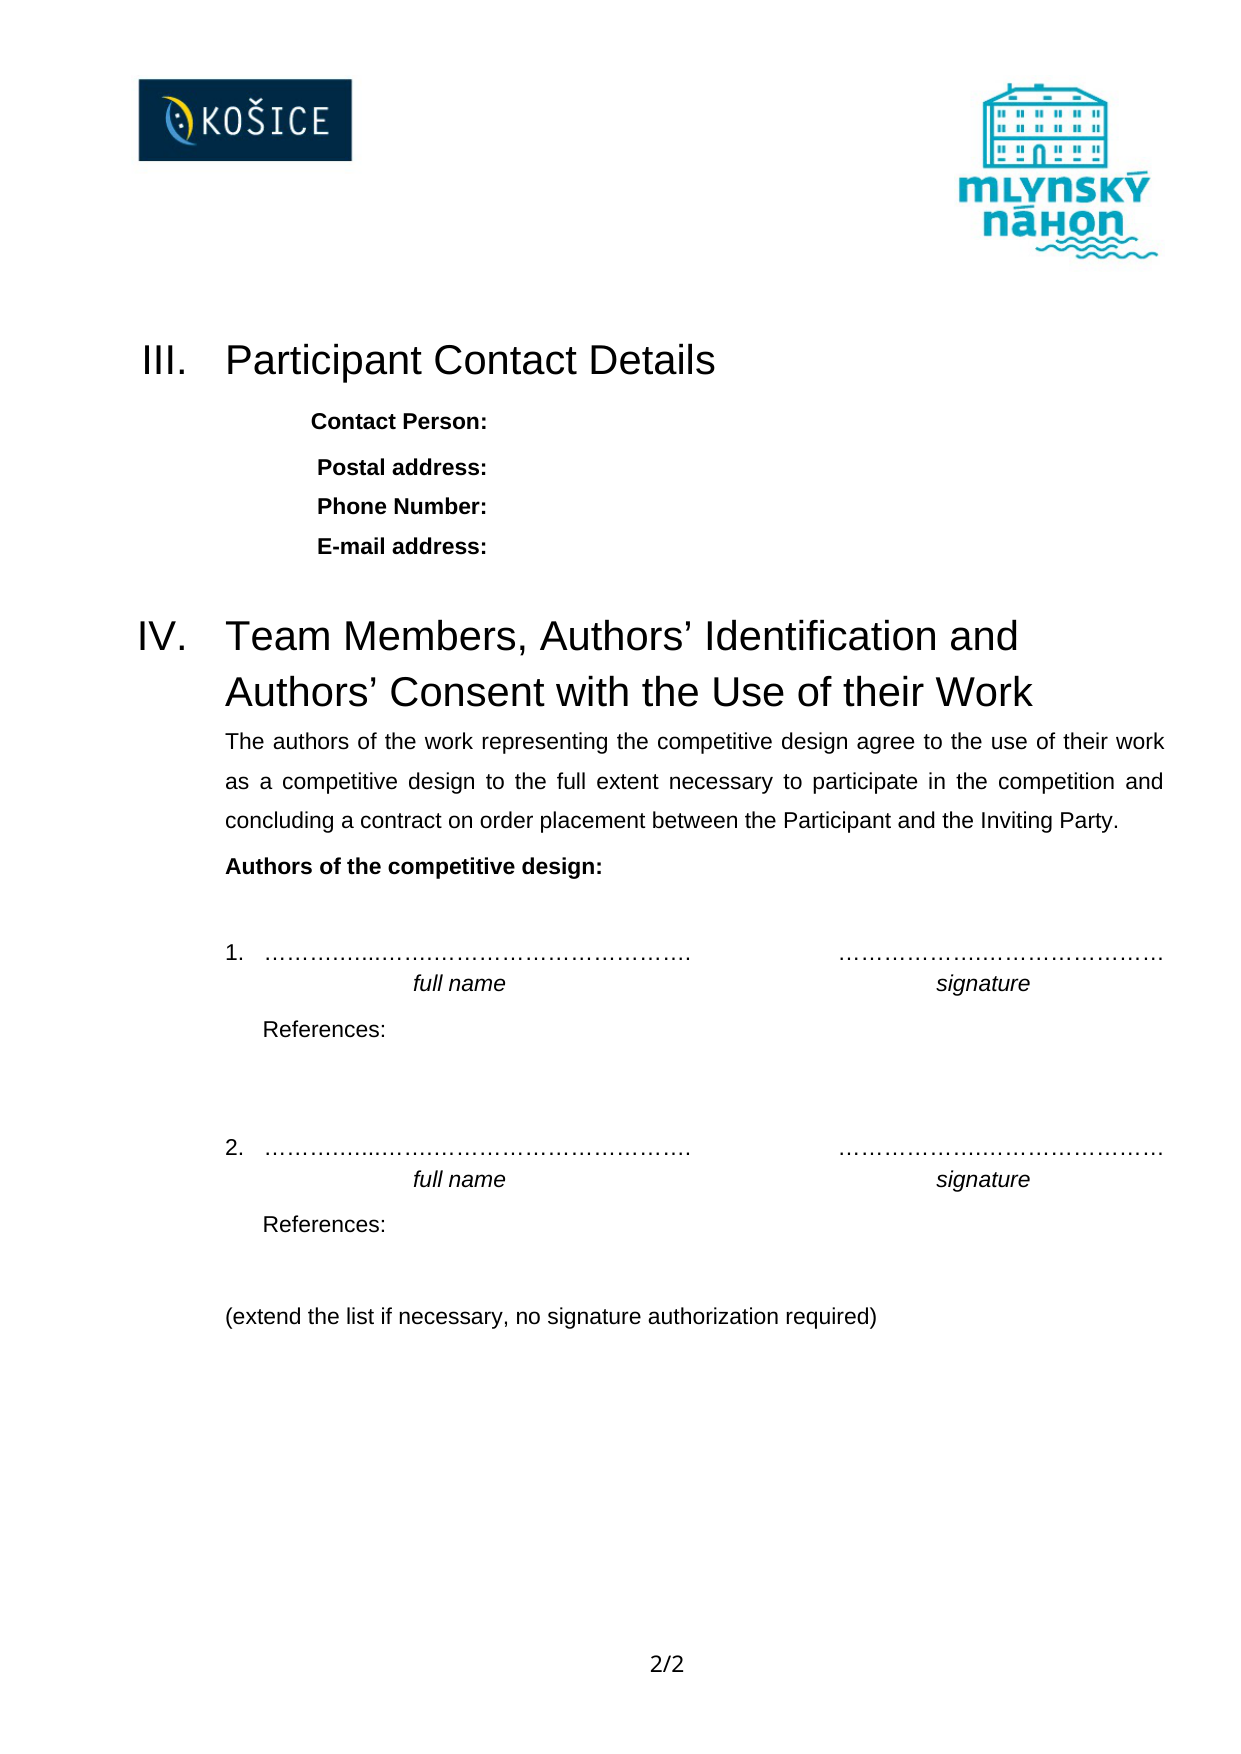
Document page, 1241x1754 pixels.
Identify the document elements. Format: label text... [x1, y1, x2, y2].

text The authors of the work representing the competitive design agree to the use of their work as a competitive design to the full extent necessary to participate in the competition and concluding a contract on order placement between the Participant and the Inviting Party. [225, 728, 1165, 833]
text full name signature [225, 1166, 1165, 1192]
text References: [225, 1016, 1165, 1042]
text References: [225, 1211, 1165, 1238]
text Contact Person: [150, 408, 1165, 434]
text 1. ……….…...…….……………………………. ……………….…………………… [225, 944, 1165, 964]
subtitle Team Members, Authors’ Identification and Authors’ Consent with the Use of their Work [187, 612, 1165, 715]
text Phone Number: [150, 493, 1184, 520]
text full name signature [225, 970, 1165, 997]
text (extend the list if necessary, no signature authorization required) [225, 1303, 1165, 1329]
text E-mail address: [150, 533, 1184, 559]
subtitle Participant Contact Details [187, 335, 1165, 383]
text Authors of the competitive design: [225, 853, 1165, 879]
text Postal address: [150, 454, 1184, 480]
picture [131, 75, 1166, 272]
text 2. ……….…...…….……………………………. ……………….…………………… [225, 1139, 1165, 1159]
